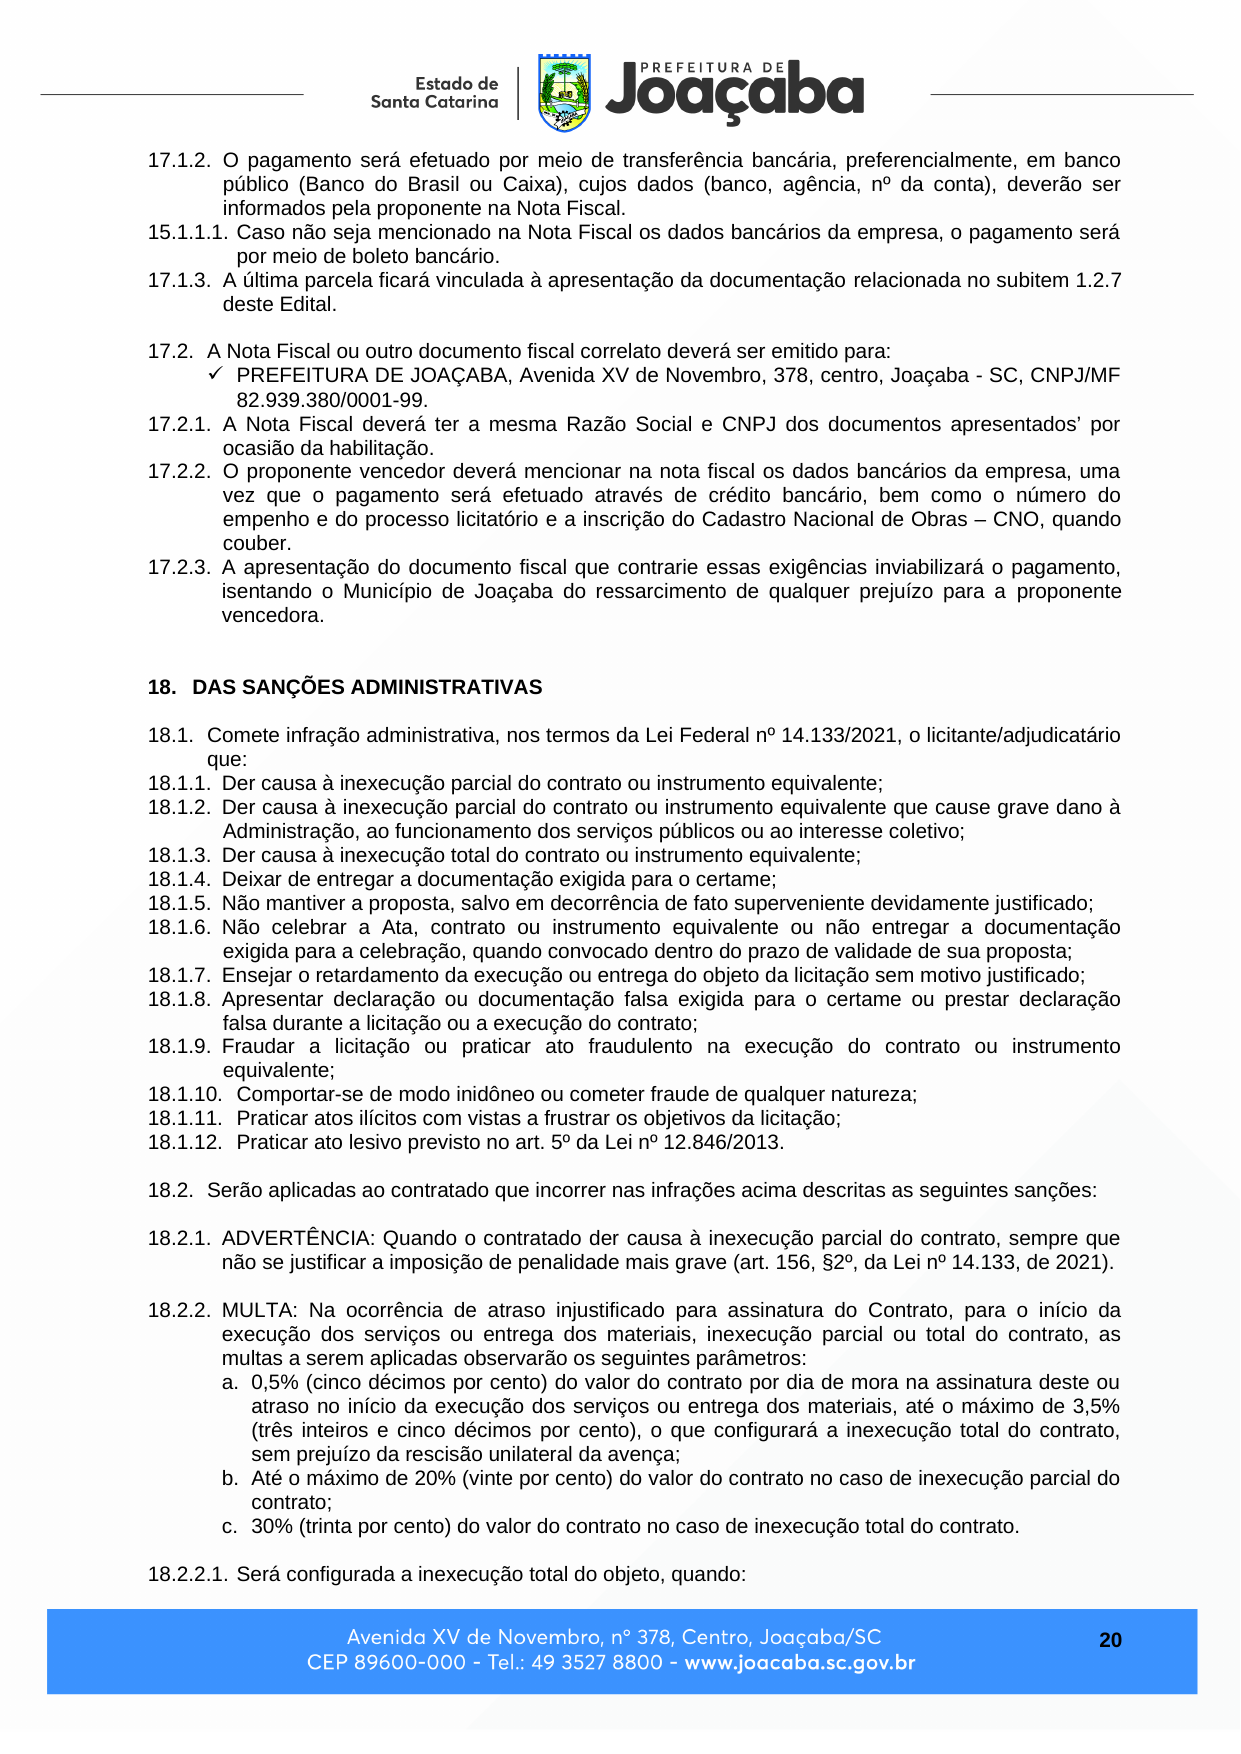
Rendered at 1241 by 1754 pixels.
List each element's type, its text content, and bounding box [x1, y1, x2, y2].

list Ensejar o retardamento da execução ou entrega do objeto da licitação sem motivo justificado; [148, 962, 1122, 986]
list Deixar de entregar a documentação exigida para o certame; [148, 867, 1122, 891]
list O proponente vencedor deverá mencionar na nota fiscal os dados bancários da empresa, uma vez que o pagamento será efetuado através de crédito bancário, bem como o número do empenho e do processo licitatório e a inscrição do Cadastro Nacional de Obras – CNO, quando couber. [148, 459, 1122, 555]
list Será configurada a inexecução total do objeto, quando: [148, 1561, 1122, 1585]
list ADVERTÊNCIA: Quando o contratado der causa à inexecução parcial do contrato, sempre que não se justificar a imposição de penalidade mais grave (art. 156, §2º, da Lei nº 14.133, de 2021). [148, 1226, 1122, 1274]
list Comportar-se de modo inidôneo ou cometer fraude de qualquer natureza; [148, 1082, 1122, 1106]
list PREFEITURA DE JOAÇABA, Avenida XV de Novembro, 378, centro, Joaçaba - SC, CNPJ/MF 82.939.380/0001-99. [207, 363, 1122, 411]
list Der causa à inexecução parcial do contrato ou instrumento equivalente que cause grave dano à Administração, ao funcionamento dos serviços públicos ou ao interesse coletivo; [148, 795, 1122, 843]
list Der causa à inexecução parcial do contrato ou instrumento equivalente; [148, 771, 1122, 795]
list Caso não seja mencionado na Nota Fiscal os dados bancários da empresa, o pagamento será por meio de boleto bancário. [148, 219, 1122, 267]
list Não mantiver a proposta, salvo em decorrência de fato superveniente devidamente justificado; [148, 891, 1122, 914]
list Der causa à inexecução total do contrato ou instrumento equivalente; [148, 843, 1122, 867]
list DAS SANÇÕES ADMINISTRATIVAS [148, 675, 1122, 699]
list A última parcela ficará vinculada à apresentação da documentação relacionada no subitem 1.2.7 deste Edital. [148, 267, 1122, 315]
list 30% (trinta por cento) do valor do contrato no caso de inexecução total do contrato. [222, 1513, 1122, 1537]
list 0,5% (cinco décimos por cento) do valor do contrato por dia de mora na assinatura deste ou atraso no início da execução dos serviços ou entrega dos materiais, até o máximo de 3,5% (três inteiros e cinco décimos por cento), o que configurará a inexecução total do contrato, sem prejuízo da rescisão unilateral da avença; [222, 1370, 1122, 1466]
list A apresentação do documento fiscal que contrarie essas exigências inviabilizará o pagamento, isentando o Município de Joaçaba do ressarcimento de qualquer prejuízo para a proponente vencedora. [148, 555, 1122, 627]
list Até o máximo de 20% (vinte por cento) do valor do contrato no caso de inexecução parcial do contrato; [222, 1466, 1122, 1513]
list Não celebrar a Ata, contrato ou instrumento equivalente ou não entregar a documentação exigida para a celebração, quando convocado dentro do prazo de validade de sua proposta; [148, 914, 1122, 962]
picture [0, 0, 1240, 1732]
list O pagamento será efetuado por meio de transferência bancária, preferencialmente, em banco público (Banco do Brasil ou Caixa), cujos dados (banco, agência, nº da conta), deverão ser informados pela proponente na Nota Fiscal. [148, 148, 1122, 219]
list Apresentar declaração ou documentação falsa exigida para o certame ou prestar declaração falsa durante a licitação ou a execução do contrato; [148, 986, 1122, 1034]
list A Nota Fiscal deverá ter a mesma Razão Social e CNPJ dos documentos apresentados’ por ocasião da habilitação. [148, 411, 1122, 459]
list Praticar ato lesivo previsto no art. 5º da Lei nº 12.846/2013. [148, 1130, 1122, 1154]
list MULTA: Na ocorrência de atraso injustificado para assinatura do Contrato, para o início da execução dos serviços ou entrega dos materiais, inexecução parcial ou total do contrato, as multas a serem aplicadas observarão os seguintes parâmetros: [148, 1298, 1122, 1370]
list Serão aplicadas ao contratado que incorrer nas infrações acima descritas as seguintes sanções: [148, 1178, 1122, 1202]
list A Nota Fiscal ou outro documento fiscal correlato deverá ser emitido para: [148, 339, 1122, 363]
list Comete infração administrativa, nos termos da Lei Federal nº 14.133/2021, o licitante/adjudicatário que: [148, 723, 1122, 771]
list Fraudar a licitação ou praticar ato fraudulento na execução do contrato ou instrumento equivalente; [148, 1034, 1122, 1082]
list Praticar atos ilícitos com vistas a frustrar os objetivos da licitação; [148, 1106, 1122, 1130]
